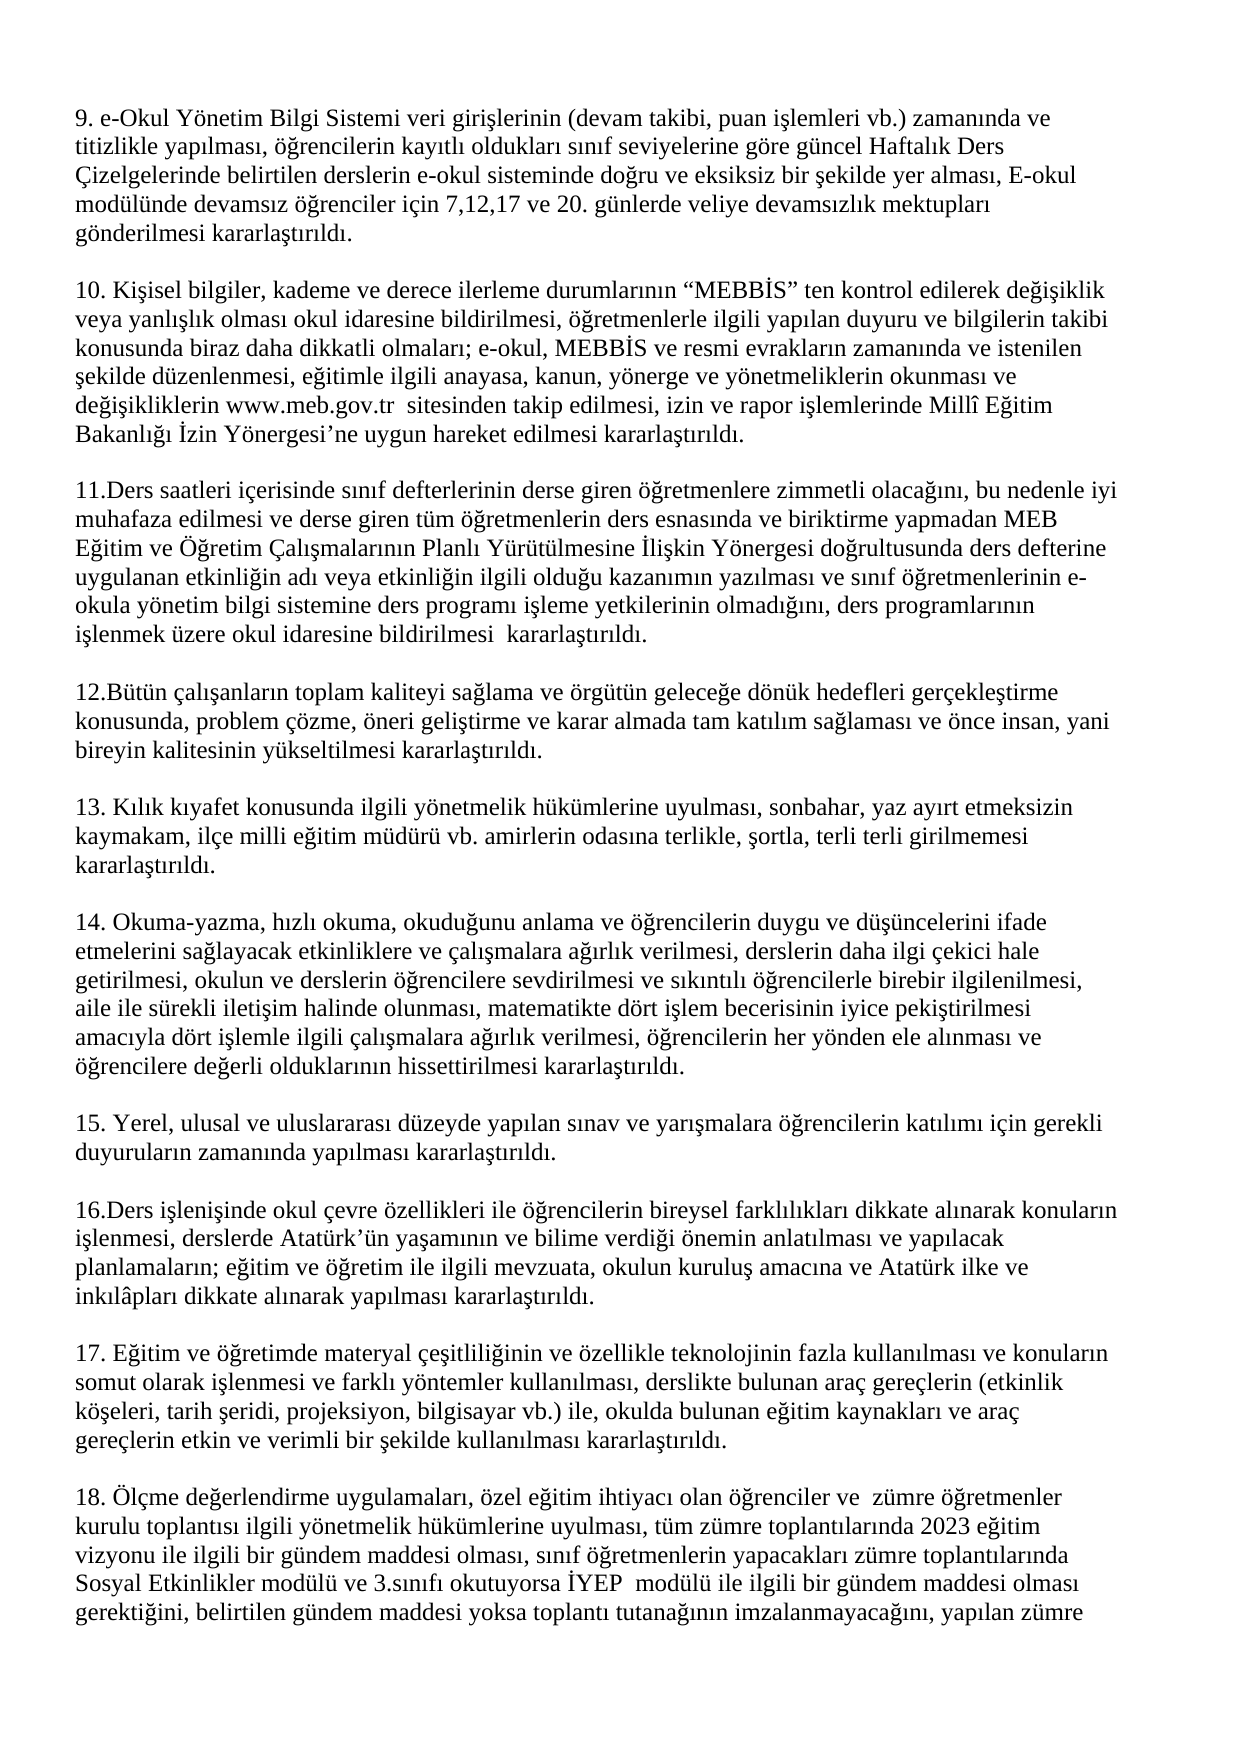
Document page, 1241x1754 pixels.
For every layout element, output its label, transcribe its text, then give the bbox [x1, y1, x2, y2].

text 14. Okuma-yazma, hızlı okuma, okuduğunu anlama ve öğrencilerin duygu ve düşüncelerini ifade etmelerini sağlayacak etkinliklere ve çalışmalara ağırlık verilmesi, derslerin daha ilgi çekici hale getirilmesi, okulun ve derslerin öğrencilere sevdirilmesi ve sıkıntılı öğrencilerle birebir ilgilenilmesi, [75, 907, 1124, 993]
text 10. Kişisel bilgiler, kademe ve derece ilerleme durumlarının “MEBBİS” ten kontrol edilerek değişiklik veya yanlışlık olması okul idaresine bildirilmesi, öğretmenlerle ilgili yapılan duyuru ve bilgilerin takibi konusunda biraz daha dikkatli olmaları; e-okul, MEBBİS ve resmi evrakların zamanında ve istenilen şekilde düzenlenmesi, eğitimle ilgili anayasa, kanun, yönerge ve yönetmeliklerin okunması ve değişikliklerin www.meb.gov.tr sitesinden takip edilmesi, izin ve rapor işlemlerinde Millî Eğitim Bakanlığı İzin Yönergesi’ne uygun hareket edilmesi kararlaştırıldı. [75, 275, 1124, 448]
text 12.Bütün çalışanların toplam kaliteyi sağlama ve örgütün geleceğe dönük hedefleri gerçekleştirme konusunda, problem çözme, öneri geliştirme ve karar almada tam katılım sağlaması ve önce insan, yani bireyin kalitesinin yükseltilmesi kararlaştırıldı. [75, 677, 1124, 763]
text 13. Kılık kıyafet konusunda ilgili yönetmelik hükümlerine uyulması, sonbahar, yaz ayırt etmeksizin kaymakam, ilçe milli eğitim müdürü vb. amirlerin odasına terlikle, şortla, terli terli girilmemesi kararlaştırıldı. [75, 792, 1124, 878]
text 9. e-Okul Yönetim Bilgi Sistemi veri girişlerinin (devam takibi, puan işlemleri vb.) zamanında ve titizlikle yapılması, öğrencilerin kayıtlı oldukları sınıf seviyelerine göre güncel Haftalık Ders Çizelgelerinde belirtilen derslerin e-okul sisteminde doğru ve eksiksiz bir şekilde yer alması, E-okul modülünde devamsız öğrenciler için 7,12,17 ve 20. günlerde veliye devamsızlık mektupları gönderilmesi kararlaştırıldı. [75, 103, 1124, 246]
text 11.Ders saatleri içerisinde sınıf defterlerinin derse giren öğretmenlere zimmetli olacağını, bu nedenle iyi muhafaza edilmesi ve derse giren tüm öğretmenlerin ders esnasında ve biriktirme yapmadan MEB Eğitim ve Öğretim Çalışmalarının Planlı Yürütülmesine İlişkin Yönergesi doğrultusunda ders defterine uygulanan etkinliğin adı veya etkinliğin ilgili olduğu kazanımın yazılması ve sınıf öğretmenlerinin e-okula yönetim bilgi sistemine ders programı işleme yetkilerinin olmadığını, ders programlarının işlenmek üzere okul idaresine bildirilmesi kararlaştırıldı. [75, 476, 1124, 648]
text 15. Yerel, ulusal ve uluslararası düzeyde yapılan sınav ve yarışmalara öğrencilerin katılımı için gerekli duyuruların zamanında yapılması kararlaştırıldı. [75, 1108, 1124, 1166]
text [75, 1482, 1124, 1626]
text 17. Eğitim ve öğretimde materyal çeşitliliğinin ve özellikle teknolojinin fazla kullanılması ve konuların somut olarak işlenmesi ve farklı yöntemler kullanılması, derslikte bulunan araç gereçlerin (etkinlik köşeleri, tarih şeridi, projeksiyon, bilgisayar vb.) ile, okulda bulunan eğitim kaynakları ve araç gereçlerin etkin ve verimli bir şekilde kullanılması kararlaştırıldı. [75, 1338, 1124, 1453]
text aile ile sürekli iletişim halinde olunması, matematikte dört işlem becerisinin iyice pekiştirilmesi amacıyla dört işlemle ilgili çalışmalara ağırlık verilmesi, öğrencilerin her yönden ele alınması ve öğrencilere değerli olduklarının hissettirilmesi kararlaştırıldı. [75, 993, 1124, 1080]
text 16.Ders işlenişinde okul çevre özellikleri ile öğrencilerin bireysel farklılıkları dikkate alınarak konuların işlenmesi, derslerde Atatürk’ün yaşamının ve bilime verdiği önemin anlatılması ve yapılacak planlamaların; eğitim ve öğretim ile ilgili mevzuata, okulun kuruluş amacına ve Atatürk ilke ve inkılâpları dikkate alınarak yapılması kararlaştırıldı. [75, 1195, 1124, 1310]
